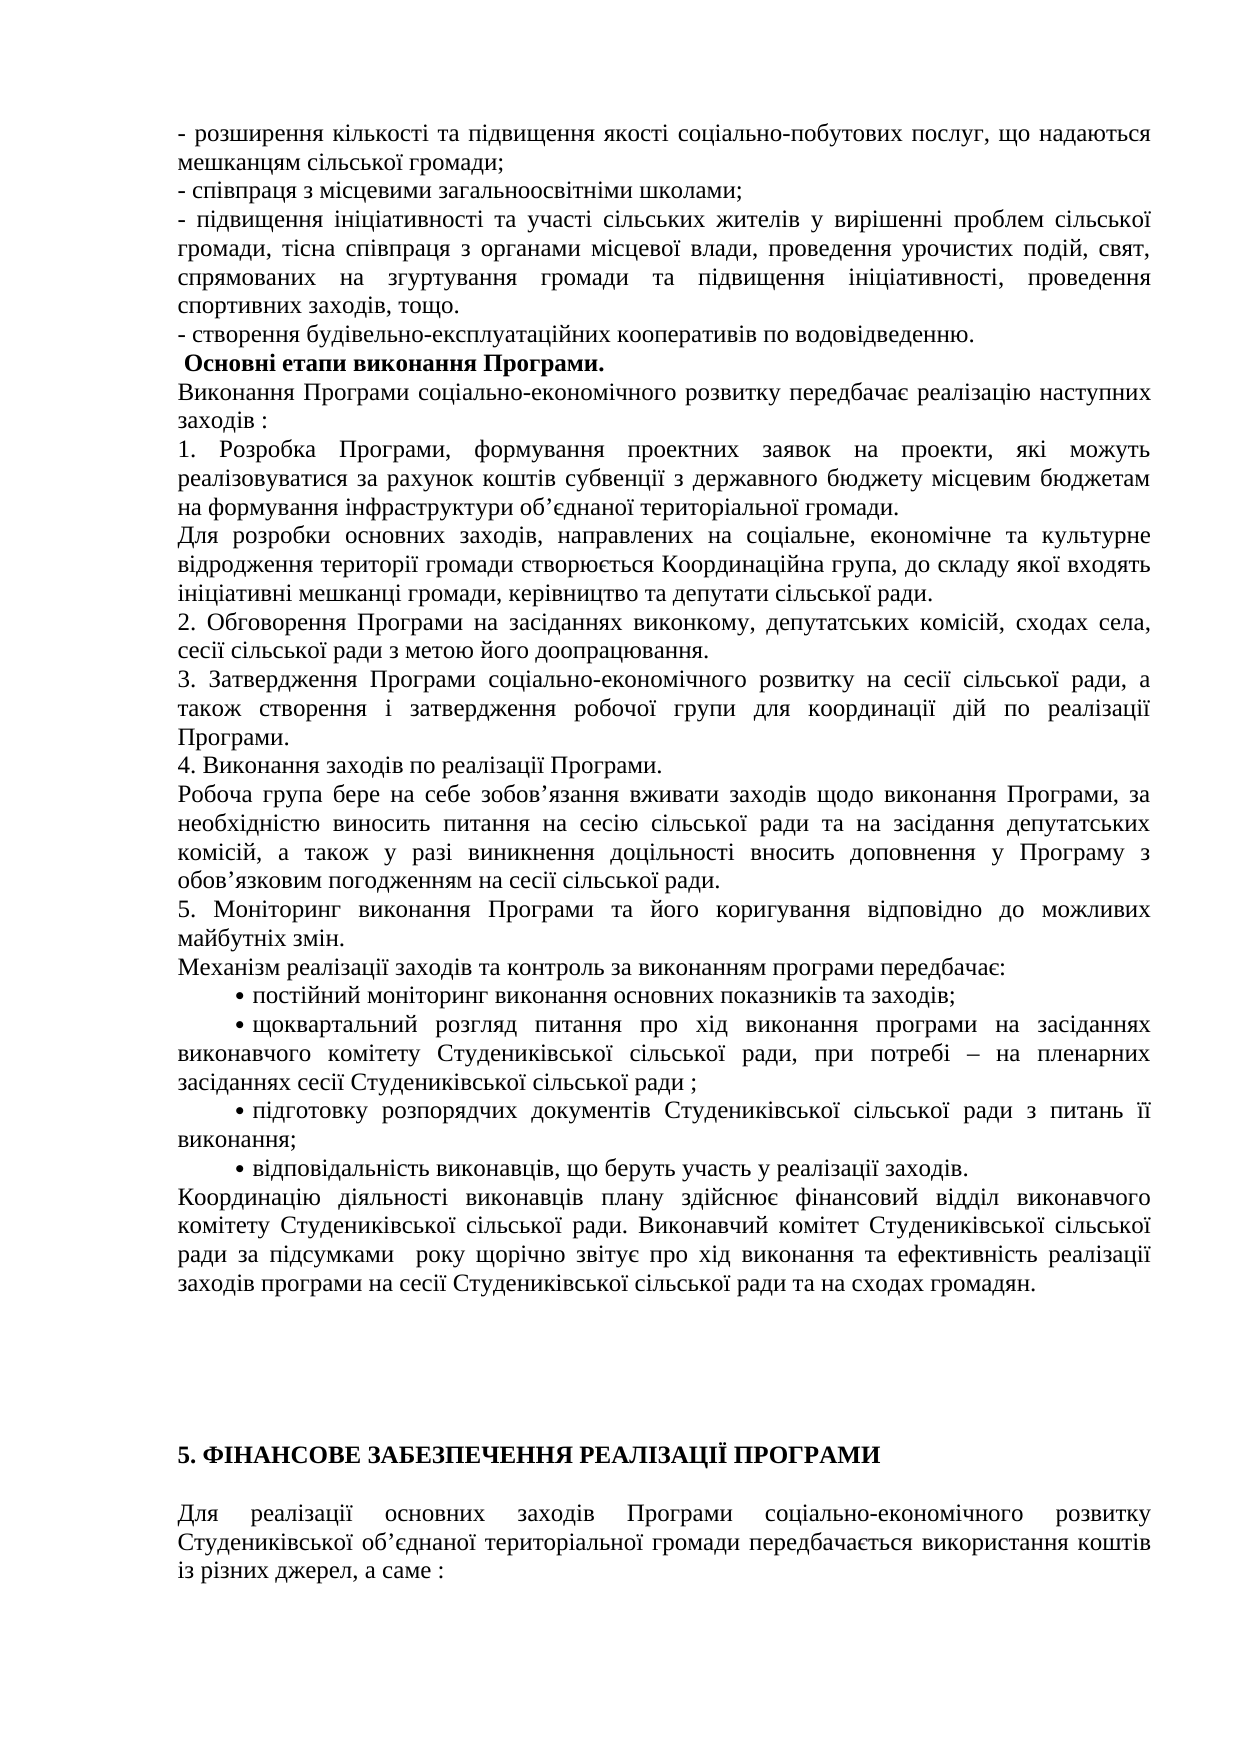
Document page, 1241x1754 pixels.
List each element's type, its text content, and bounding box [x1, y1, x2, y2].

list підготовку розпорядчих документів Студениківської сільської ради з питань її виконання; [177, 1096, 1152, 1153]
text Для реалізації основних заходів Програми соціально-економічного розвитку Студениківської об’єднаної територіальної громади передбачається використання коштів із різних джерел, а саме : [177, 1498, 1152, 1584]
text - розширення кількості та підвищення якості соціально-побутових послуг, що надаються мешканцям сільської громади; [177, 118, 1152, 176]
text Для розробки основних заходів, направлених на соціальне, економічне та культурне відродження території громади створюється Координаційна група, до складу якої входять ініціативні мешканці громади, керівництво та депутати сільської ради. [177, 521, 1152, 607]
list відповідальність виконавців, що беруть участь у реалізації заходів. [177, 1153, 1152, 1182]
text 1. Розробка Програми, формування проектних заявок на проекти, які можуть реалізовуватися за рахунок коштів субвенції з державного бюджету місцевим бюджетам на формування інфраструктури об’єднаної територіальної громади. [177, 434, 1152, 521]
text - співпраця з місцевими загальноосвітніми школами; [177, 176, 1152, 204]
text 5. ФІНАНСОВЕ ЗАБЕЗПЕЧЕННЯ РЕАЛІЗАЦІЇ ПРОГРАМИ [177, 1441, 1152, 1469]
text 2. Обговорення Програми на засіданнях виконкому, депутатських комісій, сходах села, сесії сільської ради з метою його доопрацювання. [177, 607, 1152, 664]
text - підвищення ініціативності та участі сільських жителів у вирішенні проблем сільської громади, тісна співпраця з органами місцевої влади, проведення урочистих подій, свят, спрямованих на згуртування громади та підвищення ініціативності, проведення спортивних заходів, тощо. [177, 204, 1152, 319]
text 4. Виконання заходів по реалізації Програми. [177, 751, 1152, 779]
text Виконання Програми соціально-економічного розвитку передбачає реалізацію наступних заходів : [177, 377, 1152, 434]
list постійний моніторинг виконання основних показників та заходів; [177, 981, 1152, 1009]
text Механізм реалізації заходів та контроль за виконанням програми передбачає: [177, 952, 1152, 981]
text Координацію діяльності виконавців плану здійснює фінансовий відділ виконавчого комітету Студениківської сільської ради. Виконавчий комітет Студениківської сільської ради за підсумками року щорічно звітує про хід виконання та ефективність реалізації заходів програми на сесії Студениківської сільської ради та на сходах громадян. [177, 1182, 1152, 1297]
text - створення будівельно-експлуатаційних кооперативів по водовідведенню. [177, 319, 1152, 348]
list щоквартальний розгляд питання про хід виконання програми на засіданнях виконавчого комітету Студениківської сільської ради, при потребі – на пленарних засіданнях сесії Студениківської сільської ради ; [177, 1009, 1152, 1096]
text Робоча група бере на себе зобов’язання вживати заходів щодо виконання Програми, за необхідністю виносить питання на сесію сільської ради та на засідання депутатських комісій, а також у разі виникнення доцільності вносить доповнення у Програму з обов’язковим погодженням на сесії сільської ради. [177, 779, 1152, 894]
text Основні етапи виконання Програми. [177, 348, 1152, 377]
text 5. Моніторинг виконання Програми та його коригування відповідно до можливих майбутніх змін. [177, 894, 1152, 952]
text 3. Затвердження Програми соціально-економічного розвитку на сесії сільської ради, а також створення і затвердження робочої групи для координації дій по реалізації Програми. [177, 664, 1152, 751]
